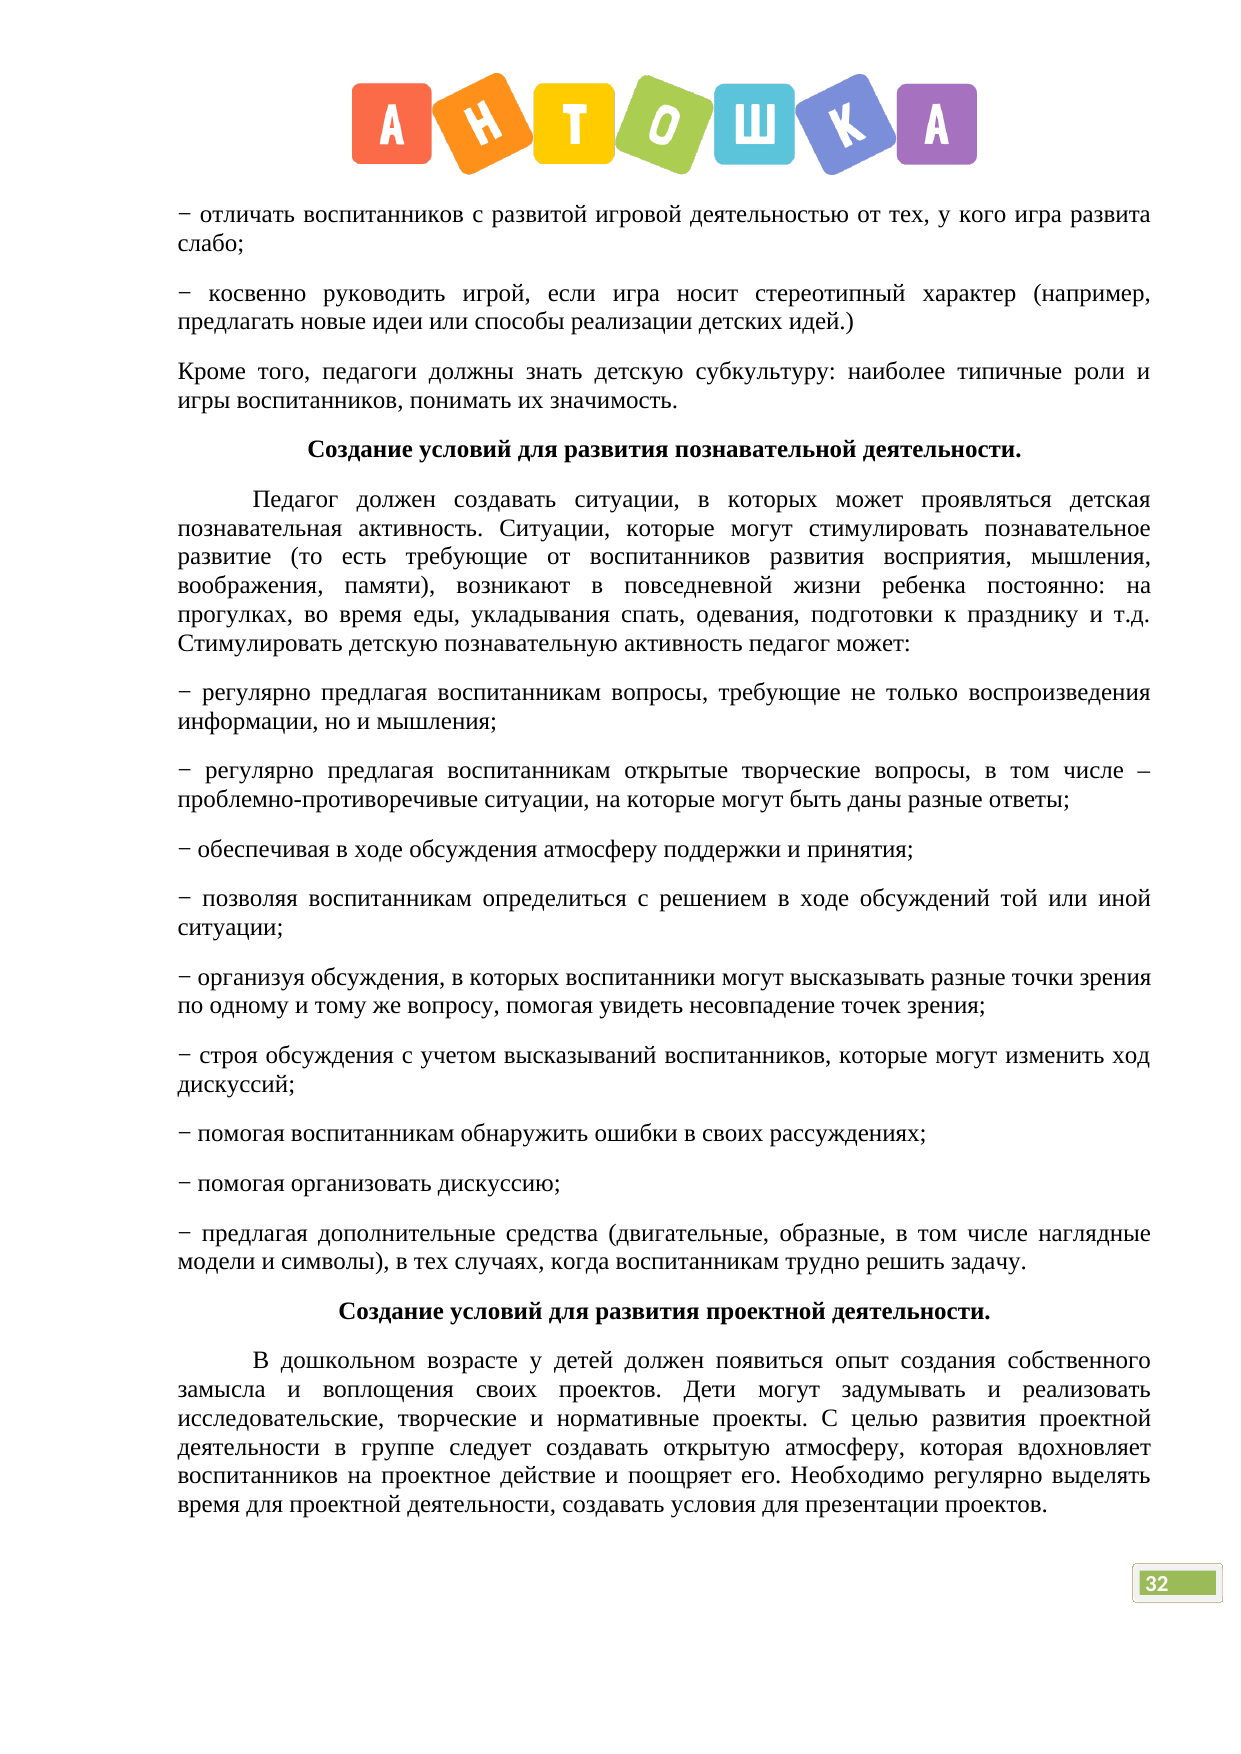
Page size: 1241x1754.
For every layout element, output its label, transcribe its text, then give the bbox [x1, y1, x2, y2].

text Создание условий для развития проектной деятельности. [177, 1296, 1152, 1325]
text В дошкольном возрасте у детей должен появиться опыт создания собственного замысла и воплощения своих проектов. Дети могут задумывать и реализовать исследовательские, творческие и нормативные проекты. С целью развития проектной деятельности в группе следует создавать открытую атмосферу, которая вдохновляет воспитанников на проектное действие и поощряет его. Необходимо регулярно выделять время для проектной деятельности, создавать условия для презентации проектов. [177, 1346, 1152, 1518]
text Педагог должен создавать ситуации, в которых может проявляться детская познавательная активность. Ситуации, которые могут стимулировать познавательное развитие (то есть требующие от воспитанников развития восприятия, мышления, воображения, памяти), возникают в повседневной жизни ребенка постоянно: на прогулках, во время еды, укладывания спать, одевания, подготовки к празднику и т.д. Стимулировать детскую познавательную активность педагог может: [177, 484, 1152, 656]
text − регулярно предлагая воспитанникам открытые творческие вопросы, в том числе – проблемно-противоречивые ситуации, на которые могут быть даны разные ответы; [177, 756, 1152, 813]
text − регулярно предлагая воспитанникам вопросы, требующие не только воспроизведения информации, но и мышления; [177, 677, 1152, 735]
picture [352, 73, 977, 175]
text − строя обсуждения с учетом высказываний воспитанников, которые могут изменить ход дискуссий; [177, 1040, 1152, 1098]
text − помогая организовать дискуссию; [177, 1168, 1152, 1197]
text − обеспечивая в ходе обсуждения атмосферу поддержки и принятия; [177, 834, 1152, 863]
text Кроме того, педагоги должны знать детскую субкультуру: наиболее типичные роли и игры воспитанников, понимать их значимость. [177, 356, 1152, 413]
text − предлагая дополнительные средства (двигательные, образные, в том числе наглядные модели и символы), в тех случаях, когда воспитанникам трудно решить задачу. [177, 1218, 1152, 1275]
text Создание условий для развития познавательной деятельности. [177, 434, 1152, 463]
text − отличать воспитанников с развитой игровой деятельностью от тех, у кого игра развита слабо; [177, 199, 1152, 257]
text − позволяя воспитанникам определиться с решением в ходе обсуждений той или иной ситуации; [177, 883, 1152, 941]
text − помогая воспитанникам обнаружить ошибки в своих рассуждениях; [177, 1118, 1152, 1147]
text − организуя обсуждения, в которых воспитанники могут высказывать разные точки зрения по одному и тому же вопросу, помогая увидеть несовпадение точек зрения; [177, 962, 1152, 1019]
text − косвенно руководить игрой, если игра носит стереотипный характер (например, предлагать новые идеи или способы реализации детских идей.) [177, 278, 1152, 335]
